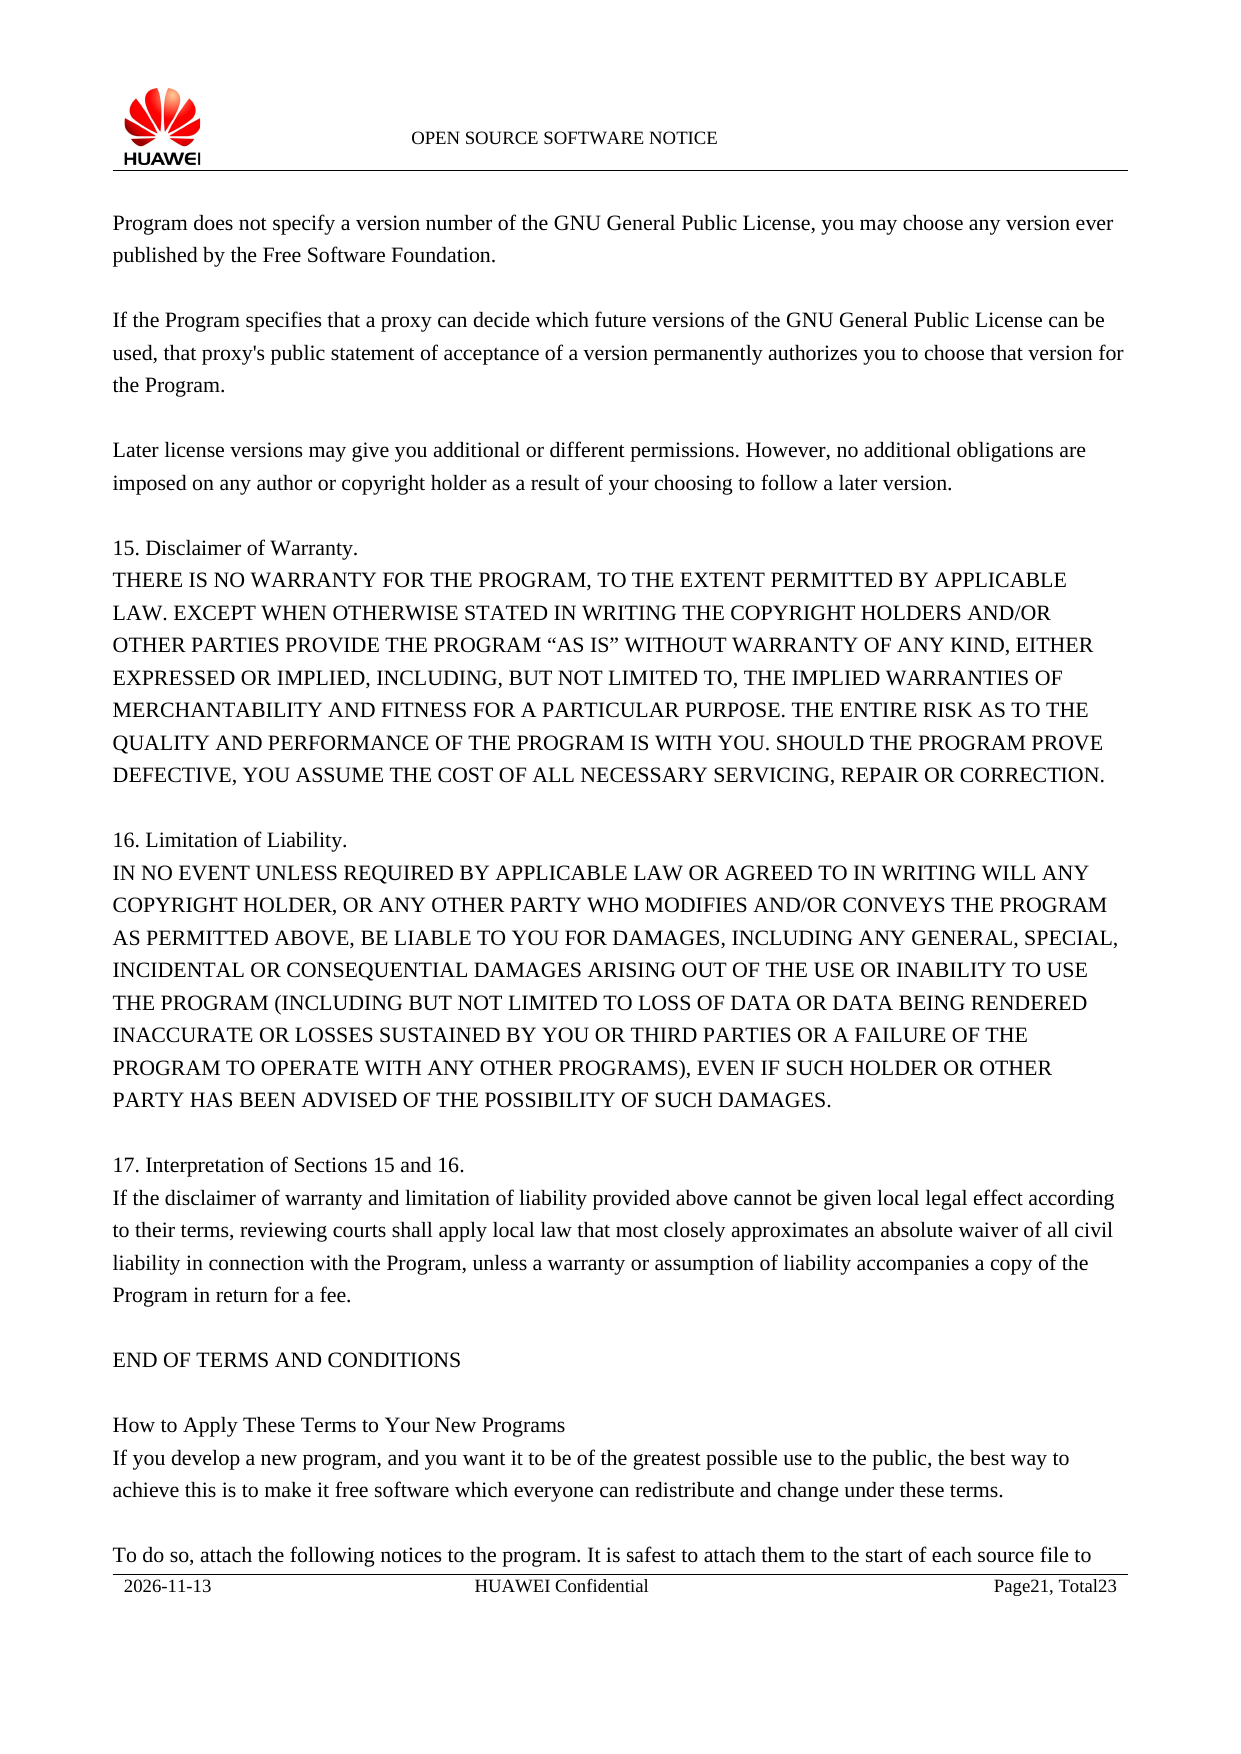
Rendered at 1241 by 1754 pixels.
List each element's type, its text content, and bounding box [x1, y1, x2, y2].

picture [124, 88, 201, 165]
